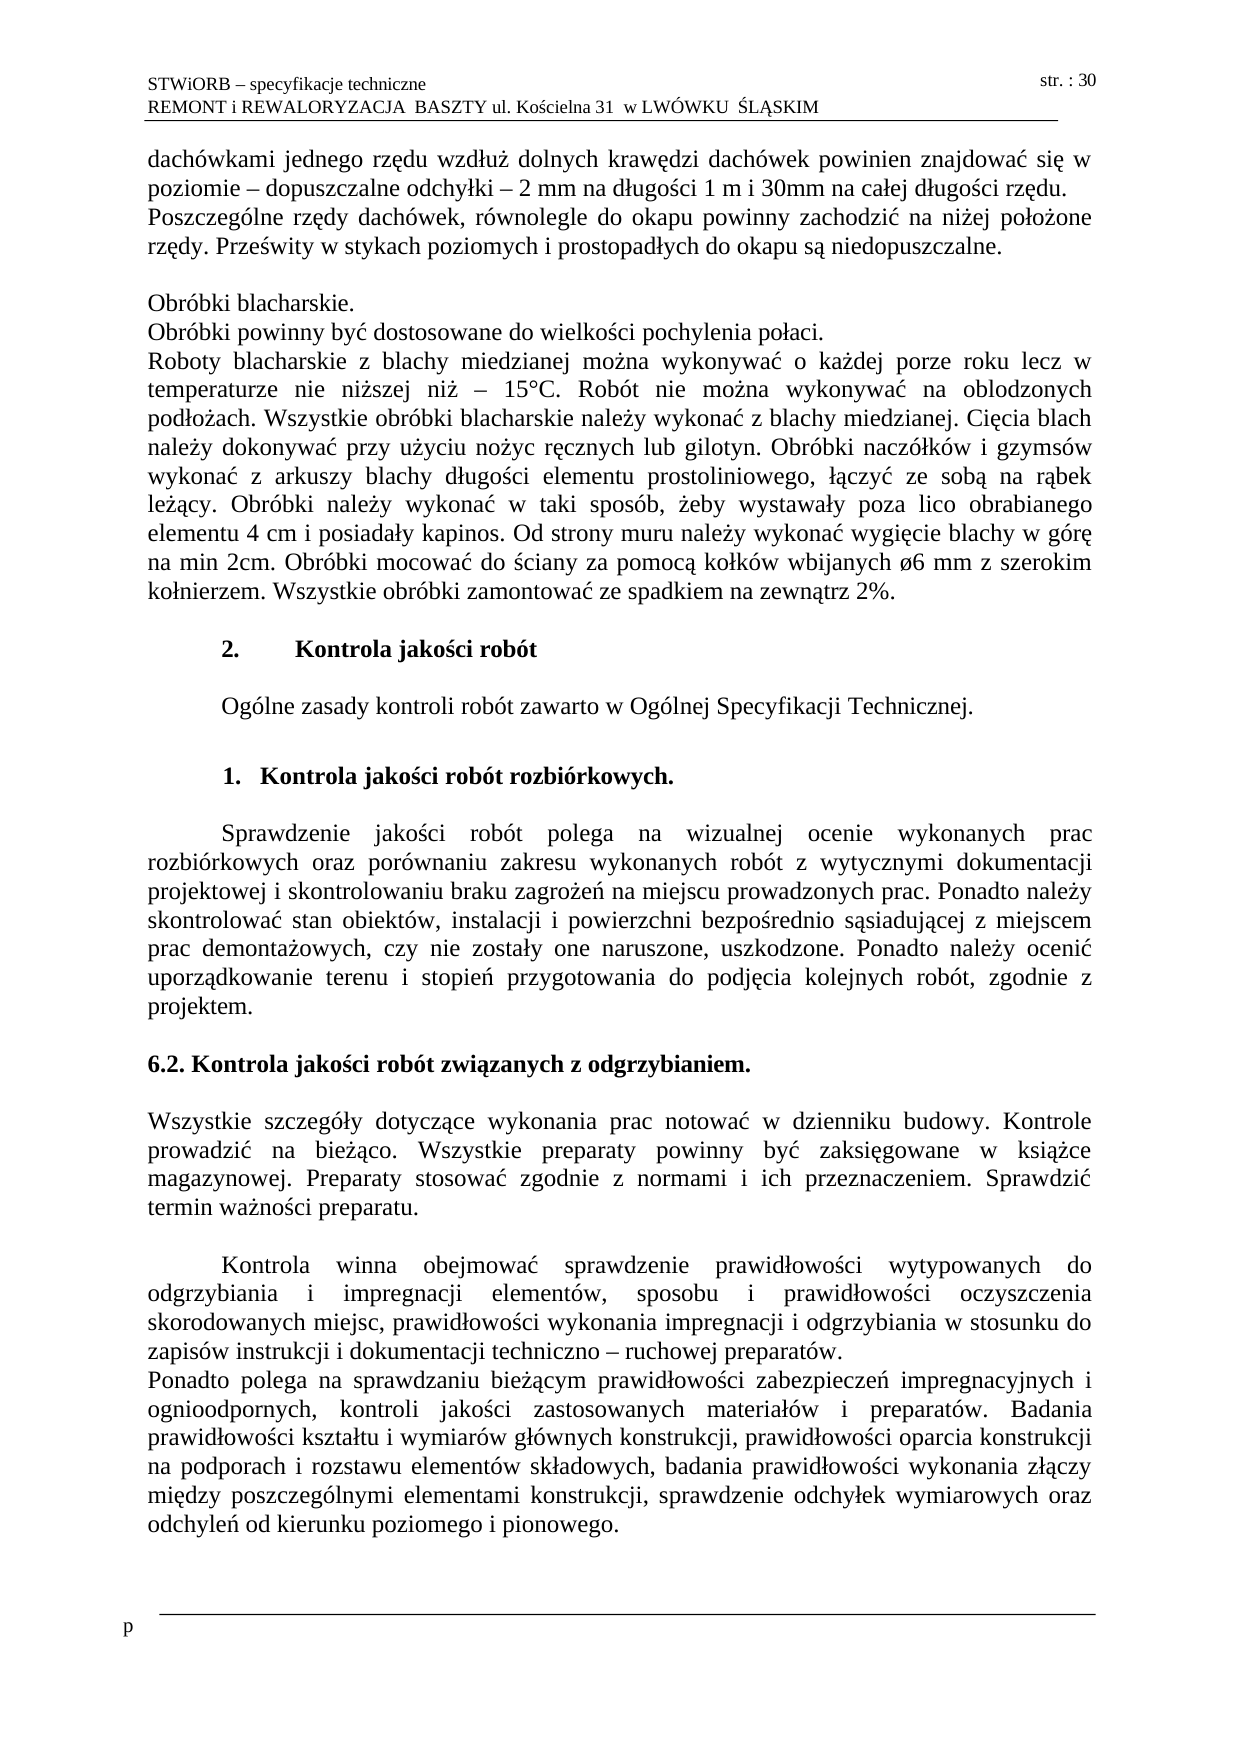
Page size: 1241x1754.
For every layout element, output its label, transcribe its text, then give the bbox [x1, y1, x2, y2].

subtitle 2. Kontrola jakości robót [221, 634, 1119, 663]
text dachówkami jednego rzędu wzdłuż dolnych krawędzi dachówek powinien znajdować się w poziomie – dopuszczalne odchyłki – 2 mm na długości 1 m i 30mm na całej długości rzędu. [147, 144, 1093, 202]
text Ogólne zasady kontroli robót zawarto w Ogólnej Specyfikacji Technicznej. [221, 691, 1119, 720]
text Kontrola winna obejmować sprawdzenie prawidłowości wytypowanych do odgrzybiania i impregnacji elementów, sposobu i prawidłowości oczyszczenia skorodowanych miejsc, prawidłowości wykonania impregnacji i odgrzybiania w stosunku do zapisów instrukcji i dokumentacji techniczno – ruchowej preparatów. [147, 1250, 1093, 1365]
text Sprawdzenie jakości robót polega na wizualnej ocenie wykonanych prac rozbiórkowych oraz porównaniu zakresu wykonanych robót z wytycznymi dokumentacji projektowej i skontrolowaniu braku zagrożeń na miejscu prowadzonych prac. Ponadto należy skontrolować stan obiektów, instalacji i powierzchni bezpośrednio sąsiadującej z miejscem prac demontażowych, czy nie zostały one naruszone, uszkodzone. Ponadto należy ocenić uporządkowanie terenu i stopień przygotowania do podjęcia kolejnych robót, zgodnie z projektem. [147, 818, 1093, 1020]
subtitle Kontrola jakości robót związanych z odgrzybianiem. [147, 1049, 1119, 1078]
text Wszystkie szczegóły dotyczące wykonania prac notować w dzienniku budowy. Kontrole prowadzić na bieżąco. Wszystkie preparaty powinny być zaksięgowane w książce magazynowej. Preparaty stosować zgodnie z normami i ich przeznaczeniem. Sprawdzić termin ważności preparatu. [147, 1106, 1092, 1221]
text Roboty blacharskie z blachy miedzianej można wykonywać o każdej porze roku lecz w temperaturze nie niższej niż – 15°C. Robót nie można wykonywać na oblodzonych podłożach. Wszystkie obróbki blacharskie należy wykonać z blachy miedzianej. Cięcia blach należy dokonywać przy użyciu nożyc ręcznych lub gilotyn. Obróbki naczółków i gzymsów wykonać z arkuszy blachy długości elementu prostoliniowego, łączyć ze sobą na rąbek leżący. Obróbki należy wykonać w taki sposób, żeby wystawały poza lico obrabianego elementu 4 cm i posiadały kapinos. Od strony muru należy wykonać wygięcie blachy w górę na min 2cm. Obróbki mocować do ściany za pomocą kołków wbijanych ø6 mm z szerokim kołnierzem. Wszystkie obróbki zamontować ze spadkiem na zewnątrz 2%. [147, 346, 1093, 604]
text Ponadto polega na sprawdzaniu bieżącym prawidłowości zabezpieczeń impregnacyjnych i ognioodpornych, kontroli jakości zastosowanych materiałów i preparatów. Badania prawidłowości kształtu i wymiarów głównych konstrukcji, prawidłowości oparcia konstrukcji na podporach i rozstawu elementów składowych, badania prawidłowości wykonania złączy między poszczególnymi elementami konstrukcji, sprawdzenie odchyłek wymiarowych oraz odchyleń od kierunku poziomego i pionowego. [147, 1365, 1093, 1537]
text Poszczególne rzędy dachówek, równolegle do okapu powinny zachodzić na niżej położone rzędy. Prześwity w stykach poziomych i prostopadłych do okapu są niedopuszczalne. [147, 202, 1092, 259]
text Obróbki powinny być dostosowane do wielkości pochylenia połaci. [147, 317, 1119, 346]
text Obróbki blacharskie. [147, 288, 1119, 317]
subtitle Kontrola jakości robót rozbiórkowych. [222, 761, 1119, 790]
